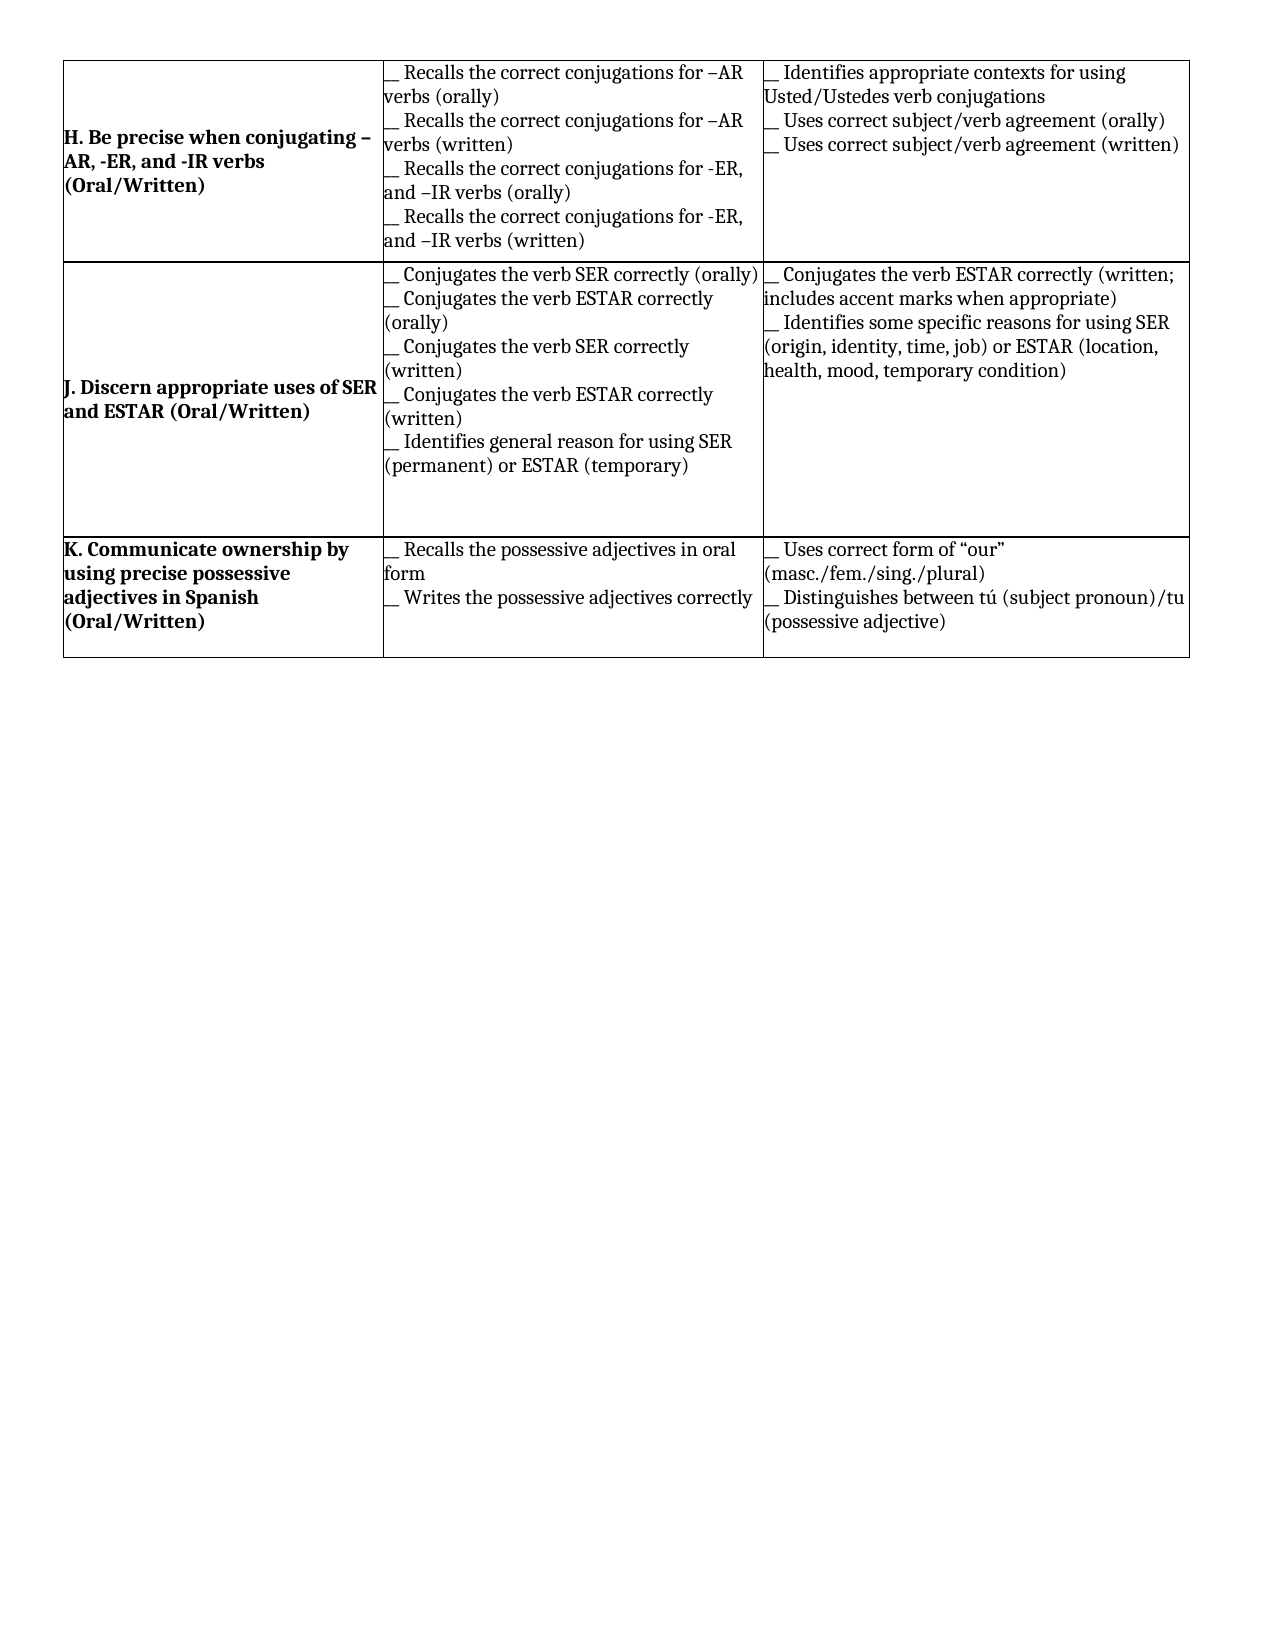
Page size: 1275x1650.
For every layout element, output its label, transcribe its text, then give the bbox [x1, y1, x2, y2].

table_cell __ Conjugates the verb SER correctly (orally) __ Conjugates the verb ESTAR correctly (orally) __ Conjugates the verb SER correctly (written) __ Conjugates the verb ESTAR correctly (written) __ Identifies general reason for using SER (permanent) or ESTAR (temporary) [384, 263, 763, 536]
table_cell __ Identifies appropriate contexts for using Usted/Ustedes verb conjugations __ Uses correct subject/verb agreement (orally) __ Uses correct subject/verb agreement (written) [764, 61, 1189, 261]
table_cell __ Uses correct form of “our” (masc./fem./sing./plural) __ Distinguishes between tú (subject pronoun)/tu (possessive adjective) [764, 538, 1189, 657]
table_cell __ Recalls the possessive adjectives in oral form __ Writes the possessive adjectives correctly [384, 538, 763, 657]
table_cell H. Be precise when conjugating –AR, -ER, and -IR verbs (Oral/Written) [64, 61, 383, 261]
table_cell __ Conjugates the verb ESTAR correctly (written; includes accent marks when appropriate) __ Identifies some specific reasons for using SER (origin, identity, time, job) or ESTAR (location, health, mood, temporary condition) [764, 263, 1189, 536]
table_cell __ Recalls the correct conjugations for –AR verbs (orally) __ Recalls the correct conjugations for –AR verbs (written) __ Recalls the correct conjugations for -ER, and –IR verbs (orally) __ Recalls the correct conjugations for -ER, and –IR verbs (written) [384, 61, 763, 261]
table_cell K. Communicate ownership by using precise possessive adjectives in Spanish (Oral/Written) [64, 538, 383, 657]
table_cell J. Discern appropriate uses of SER and ESTAR (Oral/Written) [64, 263, 383, 536]
